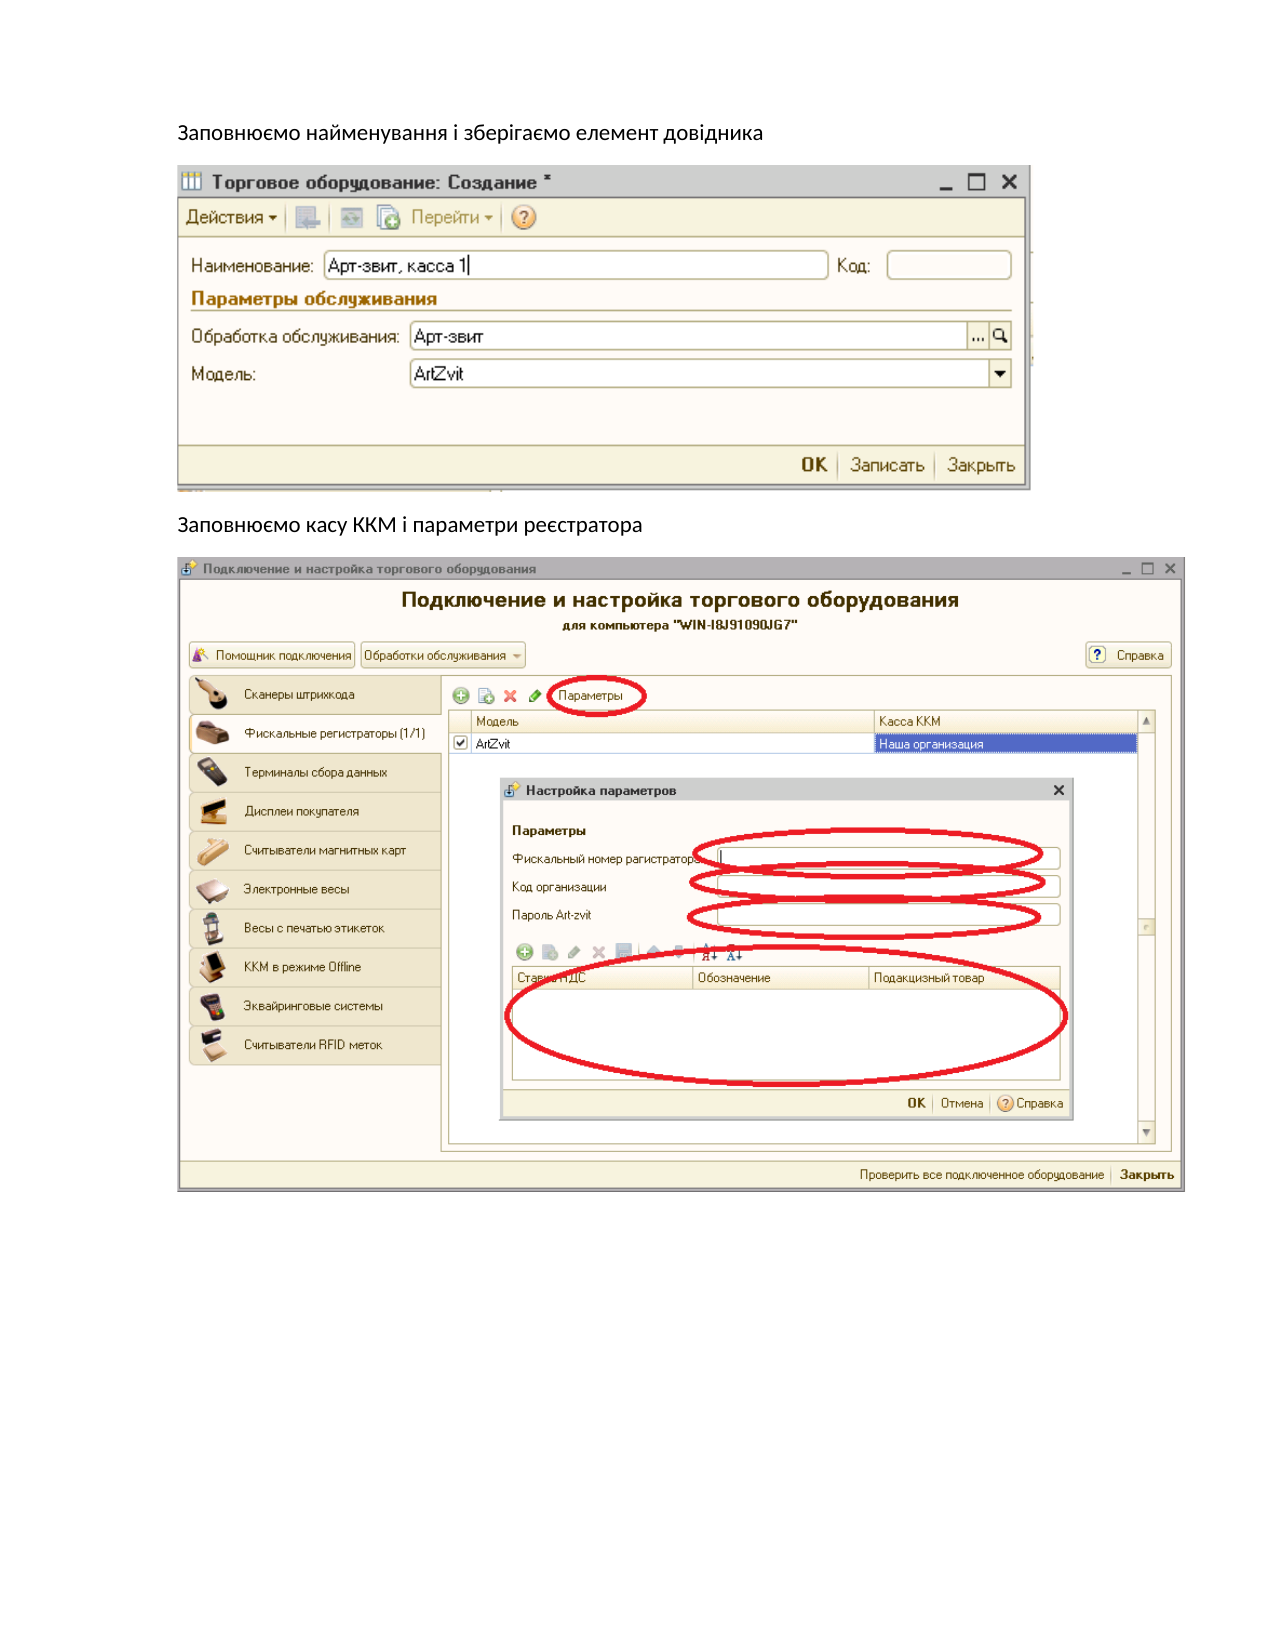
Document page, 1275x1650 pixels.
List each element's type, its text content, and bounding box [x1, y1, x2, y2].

picture [177, 165, 1034, 492]
picture [177, 557, 1186, 1192]
text Заповнюємо касу ККМ і параметри реєстратора [177, 510, 1186, 538]
text Заповнюємо найменування і зберігаємо елемент довідника [177, 118, 1186, 146]
